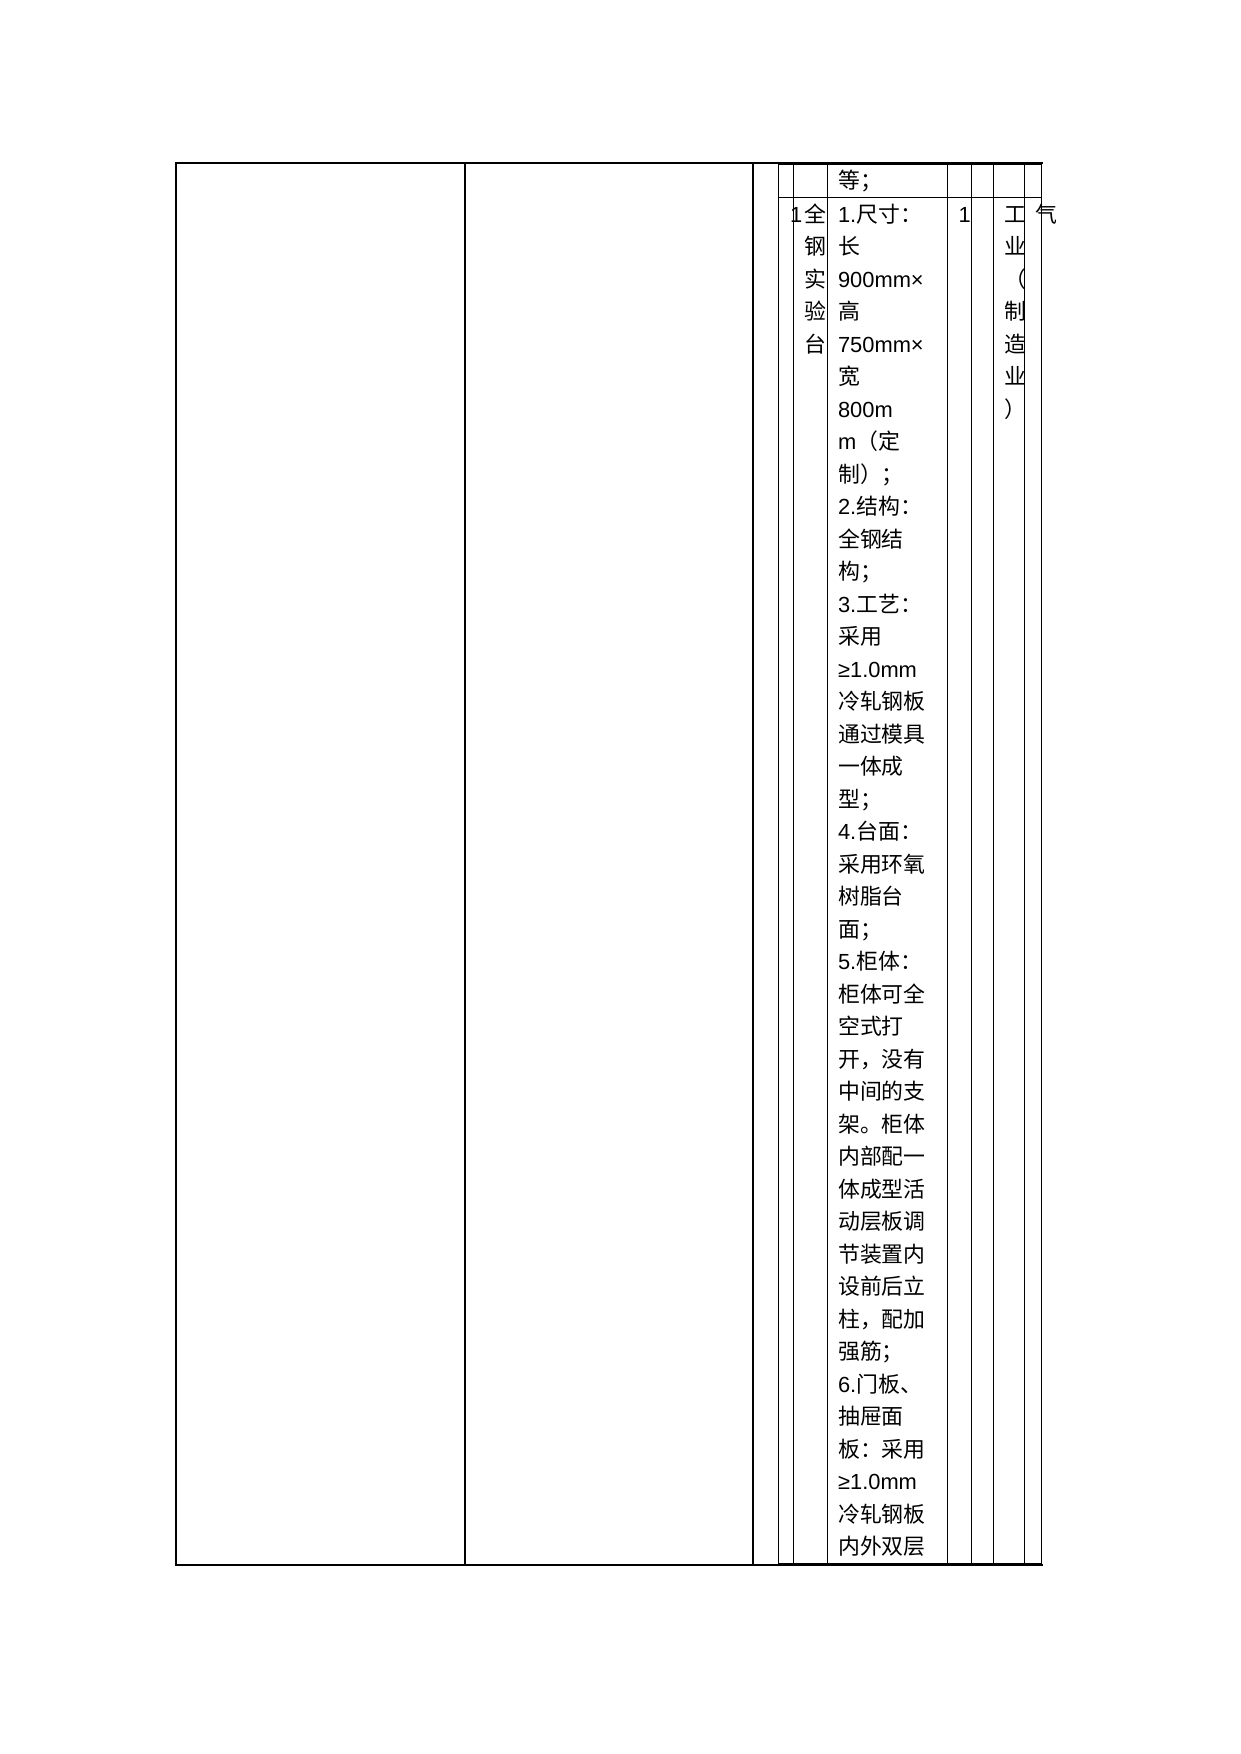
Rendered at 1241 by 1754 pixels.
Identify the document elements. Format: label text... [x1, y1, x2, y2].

table_cell [779, 198, 793, 1563]
table_cell [794, 198, 827, 1563]
table_cell [177, 164, 464, 1564]
table_cell [754, 164, 778, 1564]
table_cell [779, 165, 793, 197]
table_cell [994, 165, 1024, 197]
table_cell [948, 165, 971, 197]
table_cell 1 [466, 164, 752, 1564]
table_cell [972, 198, 993, 1563]
table_cell [794, 165, 827, 197]
table_cell [828, 165, 947, 197]
table_cell [1025, 165, 1041, 197]
table_cell [948, 198, 971, 1563]
table_cell [994, 198, 1024, 1563]
table_cell [828, 198, 947, 1563]
table_cell [1025, 198, 1041, 1563]
table_cell [972, 165, 993, 197]
